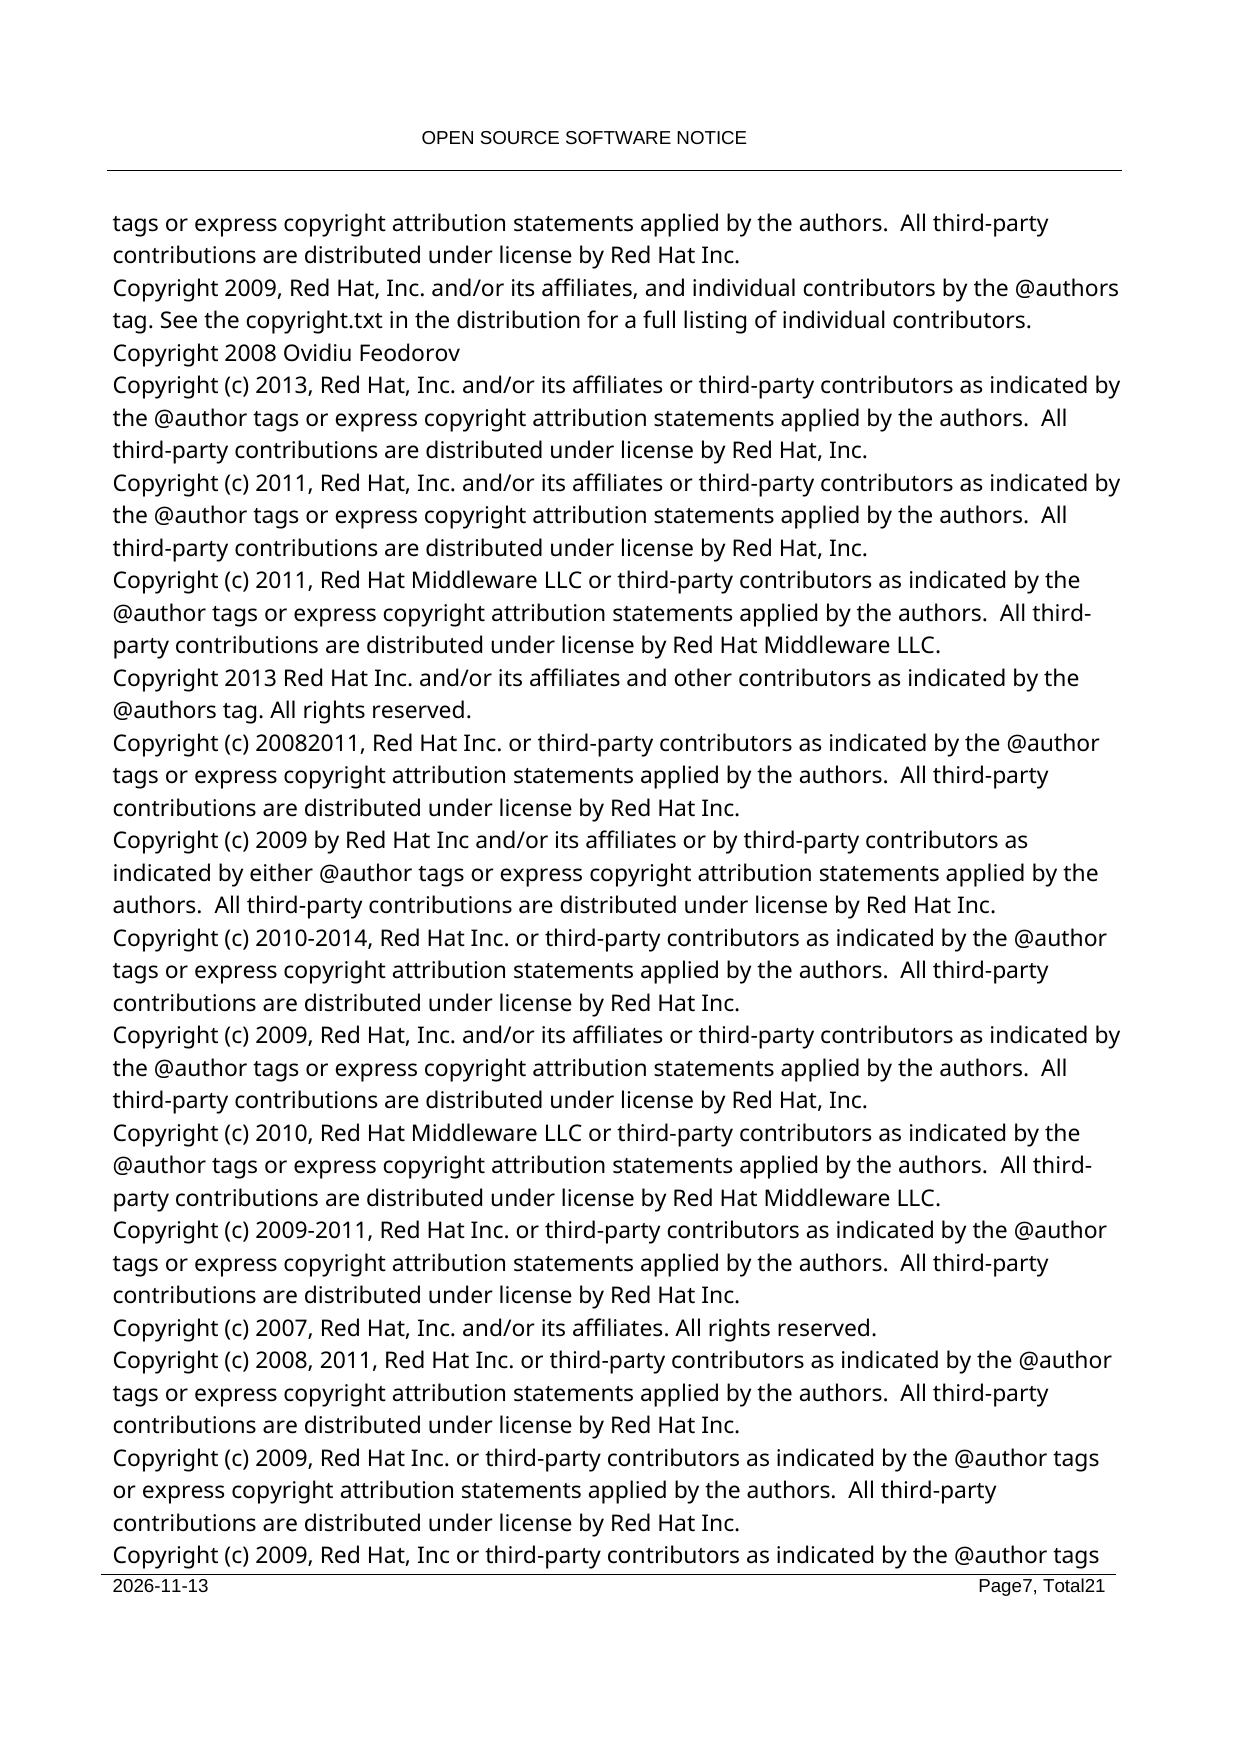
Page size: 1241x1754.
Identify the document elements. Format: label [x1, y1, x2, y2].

text [112, 206, 1128, 1571]
